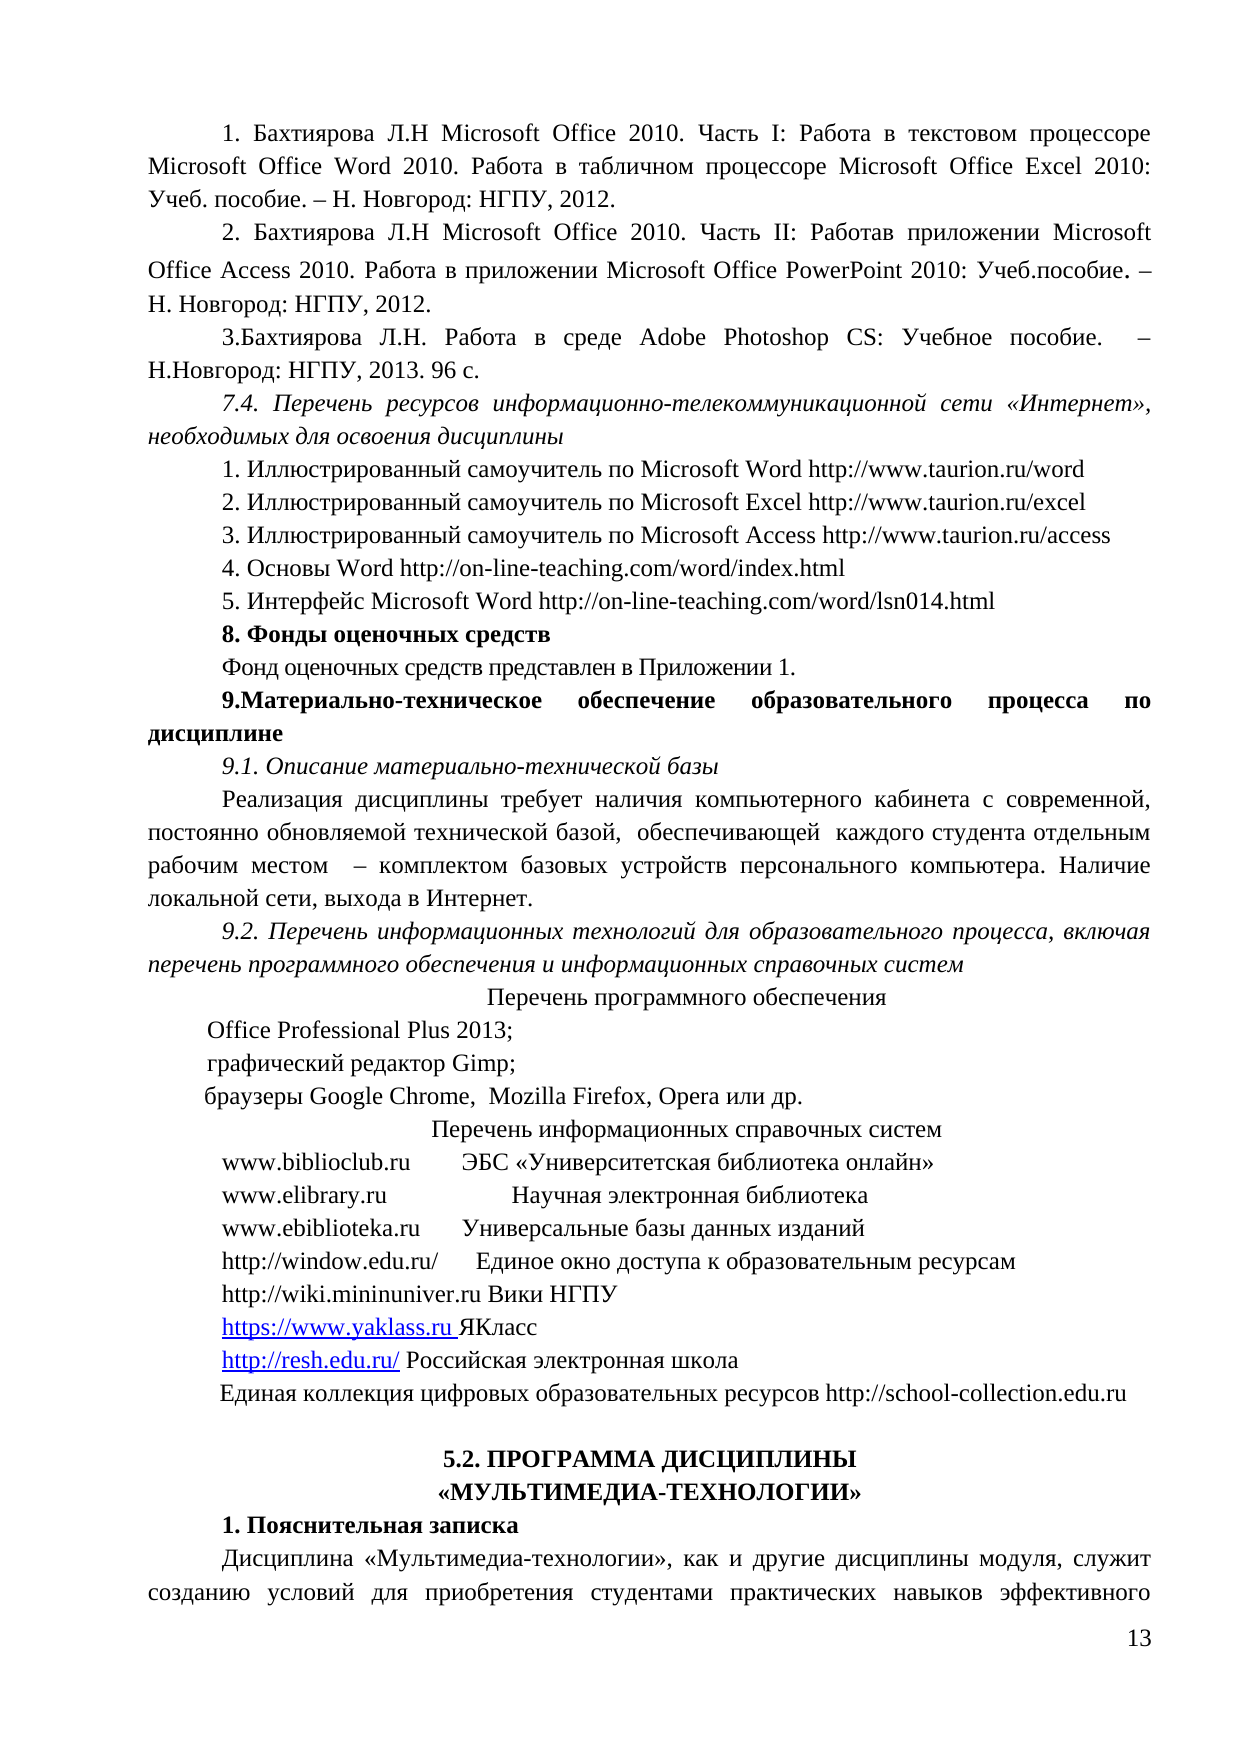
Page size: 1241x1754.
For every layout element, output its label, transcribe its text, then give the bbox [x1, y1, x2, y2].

text 9.Материально-техническое обеспечение образовательного процесса по дисциплине [148, 685, 1152, 747]
text Реализация дисциплины требует наличия компьютерного кабинета с современной, постоянно обновляемой технической базой, обеспечивающей каждого студента отдельным рабочим местом – комплектом базовых устройств персонального компьютера. Наличие локальной сети, выхода в Интернет. [148, 784, 1152, 912]
text 4. Основы Word http://on-line-teaching.com/word/index.html [148, 553, 1152, 582]
text 1. Бахтиярова Л.Н Microsoft Office 2010. Часть I: Работа в текстовом процессоре Microsoft Office Word 2010. Работа в табличном процессоре Microsoft Office Excel 2010: Учеб. пособие. – Н. Новгород: НГПУ, 2012. [148, 118, 1152, 213]
text 3. Иллюстрированный самоучитель по Microsoft Access http://www.taurion.ru/access [148, 520, 1152, 549]
text браузеры Google Chrome, Mozilla Firefox, Opera или др. [148, 1081, 1152, 1110]
text 5. Интерфейс Microsoft Word http://on-line-teaching.com/word/lsn014.html [148, 586, 1152, 615]
text http://resh.edu.ru/ Российская электронная школа [148, 1345, 1152, 1374]
subtitle 3.Бахтиярова Л.Н. Работа в среде Adobe Photoshop CS: Учебное пособие. – Н.Новгород: НГПУ, 2013. 96 с. [148, 322, 1152, 383]
text 8. Фонды оценочных средств [148, 619, 1152, 648]
text Фонд оценочных средств представлен в Приложении 1. [148, 652, 1152, 681]
text http://wiki.mininuniver.ru Вики НГПУ [148, 1279, 1152, 1308]
text http://window.edu.ru/ Единое окно доступа к образовательным ресурсам [148, 1246, 1152, 1275]
text 9.2. Перечень информационных технологий для образовательного процесса, включая перечень программного обеспечения и информационных справочных систем [148, 916, 1152, 978]
text 7.4. Перечень ресурсов информационно-телекоммуникационной сети «Интернет», необходимых для освоения дисциплины [148, 388, 1152, 449]
text 5.2. ПРОГРАММА ДИСЦИПЛИНЫ [148, 1444, 1152, 1473]
text графический редактор Gimp; [207, 1048, 1152, 1077]
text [148, 1543, 1152, 1605]
text «Мультимедиа-технологии» [148, 1477, 1152, 1506]
subtitle 2. Бахтиярова Л.Н Microsoft Office 2010. Часть II: Работав приложении Microsoft Office Access 2010. Работа в приложении Microsoft Office PowerPoint 2010: Учеб.пособие. – Н. Новгород: НГПУ, 2012. [148, 217, 1152, 317]
text Единая коллекция цифровых образовательных ресурсов http://school-collection.edu.ru [207, 1378, 1152, 1407]
text Перечень информационных справочных систем [148, 1114, 1152, 1143]
text www.biblioclub.ru ЭБС «Университетская библиотека онлайн» [148, 1147, 1152, 1176]
text www.ebiblioteka.ru Универсальные базы данных изданий [148, 1213, 1152, 1242]
text 2. Иллюстрированный самоучитель по Microsoft Excel http://www.taurion.ru/excel [148, 487, 1152, 516]
text 9.1. Описание материально-технической базы [148, 751, 1152, 780]
text Перечень программного обеспечения [148, 982, 1152, 1011]
text 1. Пояснительная записка [148, 1511, 1152, 1539]
text Office Professional Plus 2013; [207, 1015, 1152, 1044]
text 1. Иллюстрированный самоучитель по Microsoft Word http://www.taurion.ru/word [148, 454, 1152, 483]
text https://www.yaklass.ru ЯКласс [148, 1312, 1152, 1341]
text www.elibrary.ru Научная электронная библиотека [148, 1180, 1152, 1209]
